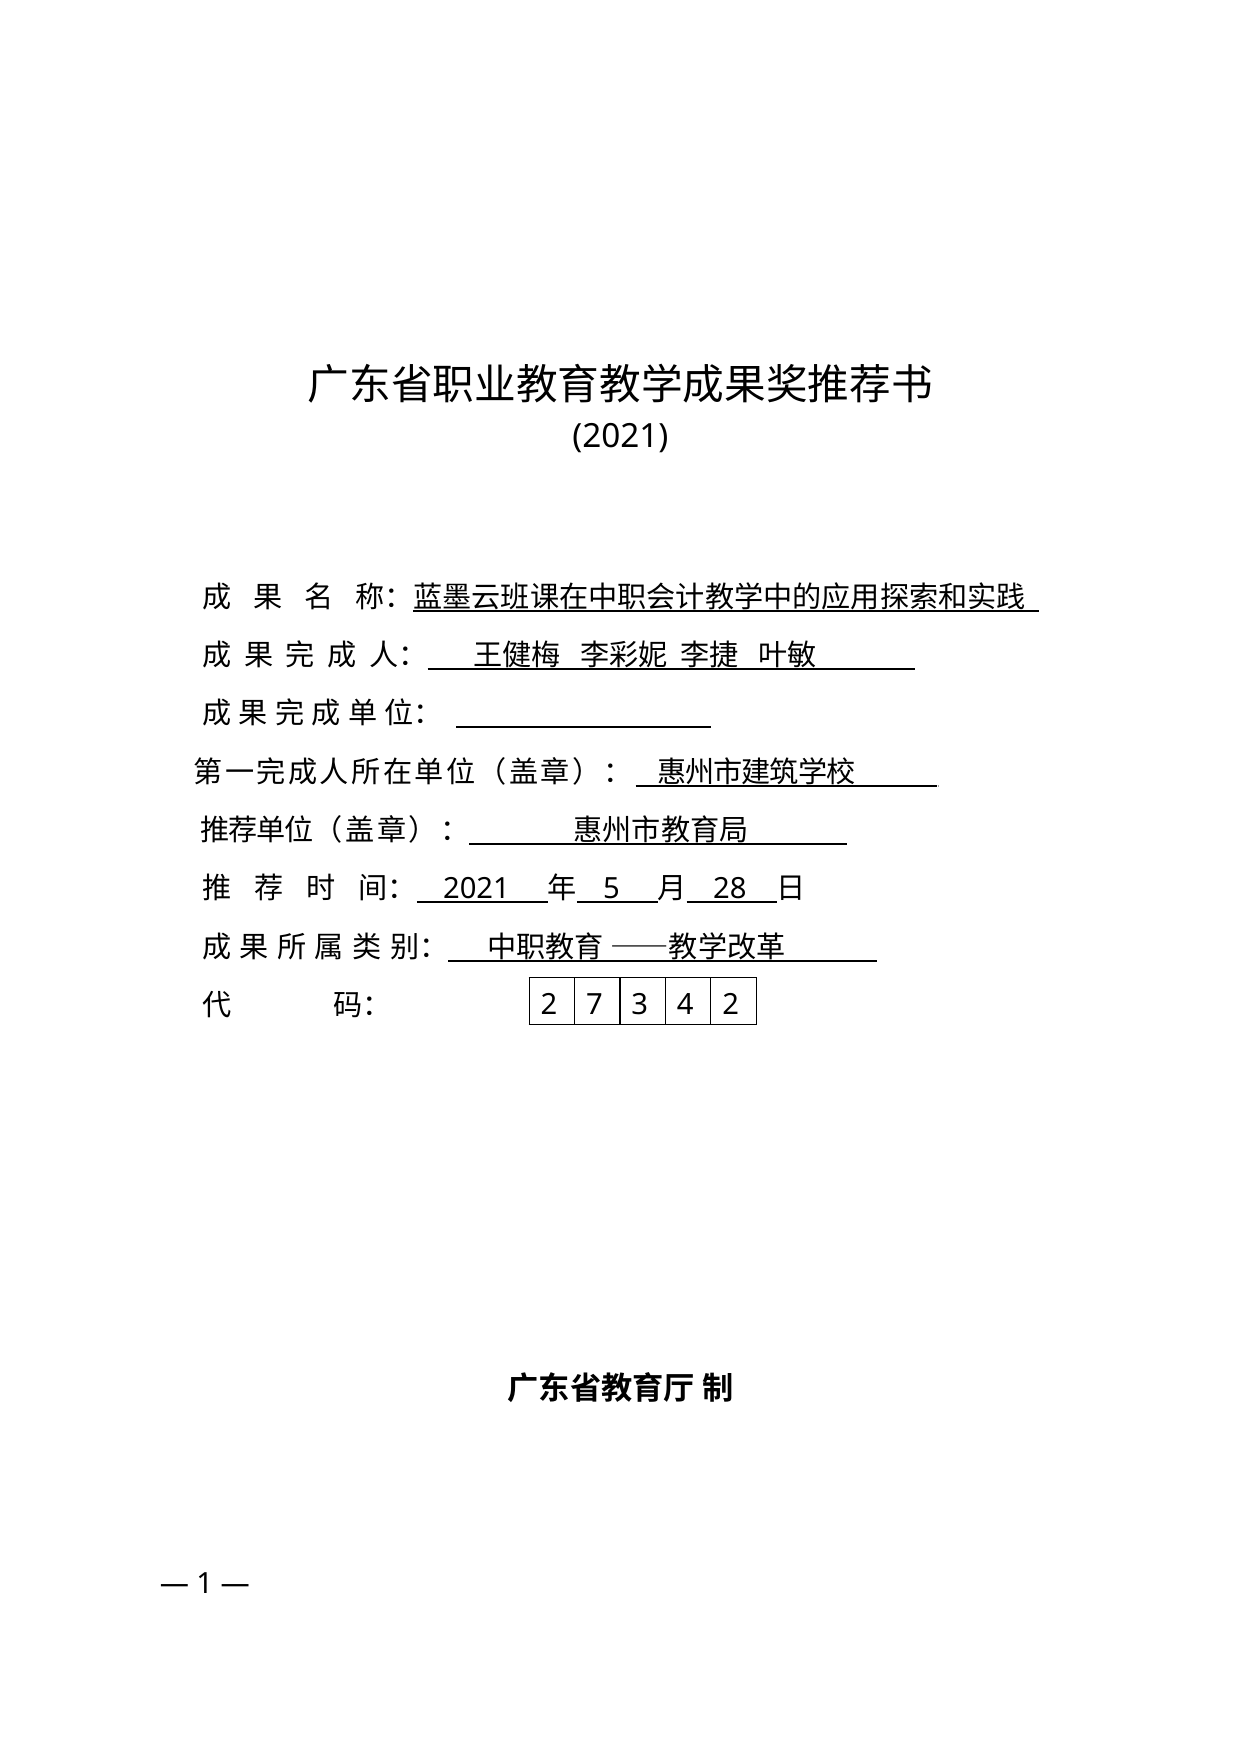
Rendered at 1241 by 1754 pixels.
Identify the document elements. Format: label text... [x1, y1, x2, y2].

text 成果所属类别： 中职教育 ——教学改革 [159, 911, 1081, 969]
text 成果完成单位： [159, 677, 1081, 736]
text 广东省教育厅 制 [159, 1363, 1081, 1408]
table_header 3 [621, 978, 665, 1024]
text 第一完成人所在单位（盖章）： 惠州市建筑学校 [159, 736, 1081, 794]
table_header 4 [666, 978, 710, 1024]
text 代码： [159, 969, 1081, 1027]
text 推荐单位（盖章）： 惠州市教育局 [159, 794, 1081, 852]
text 成果完成人： 王健梅 李彩妮 李捷 叶敏 [159, 619, 1081, 677]
table_header 2 [711, 978, 756, 1024]
text 推荐时间： 2021 年 5 月 28 日 [159, 852, 1081, 911]
table_header 2 [530, 978, 574, 1024]
table_header 7 [575, 978, 619, 1024]
text (2021) [159, 411, 1081, 457]
text 成果名称：蓝墨云班课在中职会计教学中的应用探索和实践 [159, 561, 1081, 619]
text 广东省职业教育教学成果奖推荐书 [159, 351, 1081, 411]
